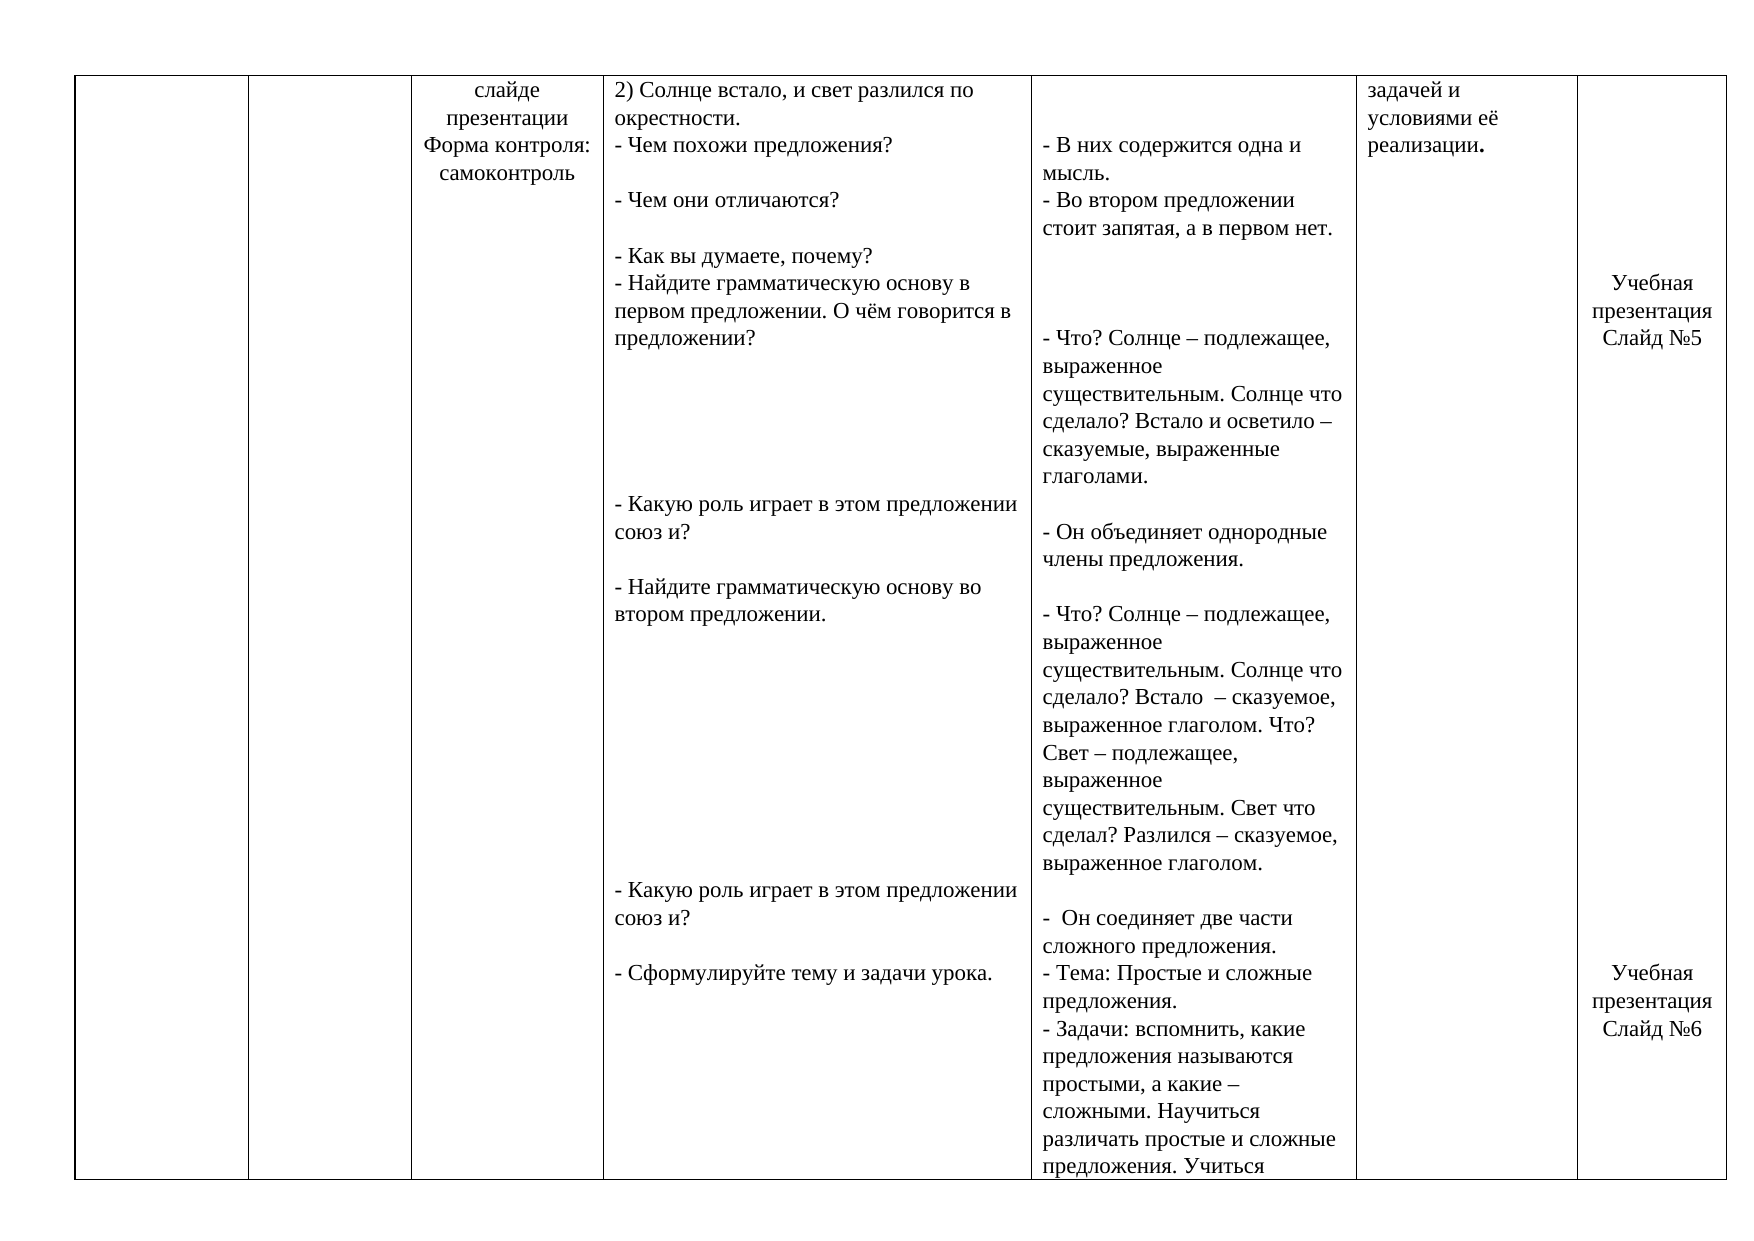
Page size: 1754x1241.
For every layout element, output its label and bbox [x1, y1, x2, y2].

table_cell [249, 76, 411, 1179]
table_cell [1578, 76, 1726, 1179]
table_cell [412, 76, 603, 1179]
table_cell [1357, 76, 1577, 1179]
table_cell [76, 76, 248, 1179]
table_cell [1032, 76, 1356, 1179]
table_cell [604, 76, 1031, 1179]
